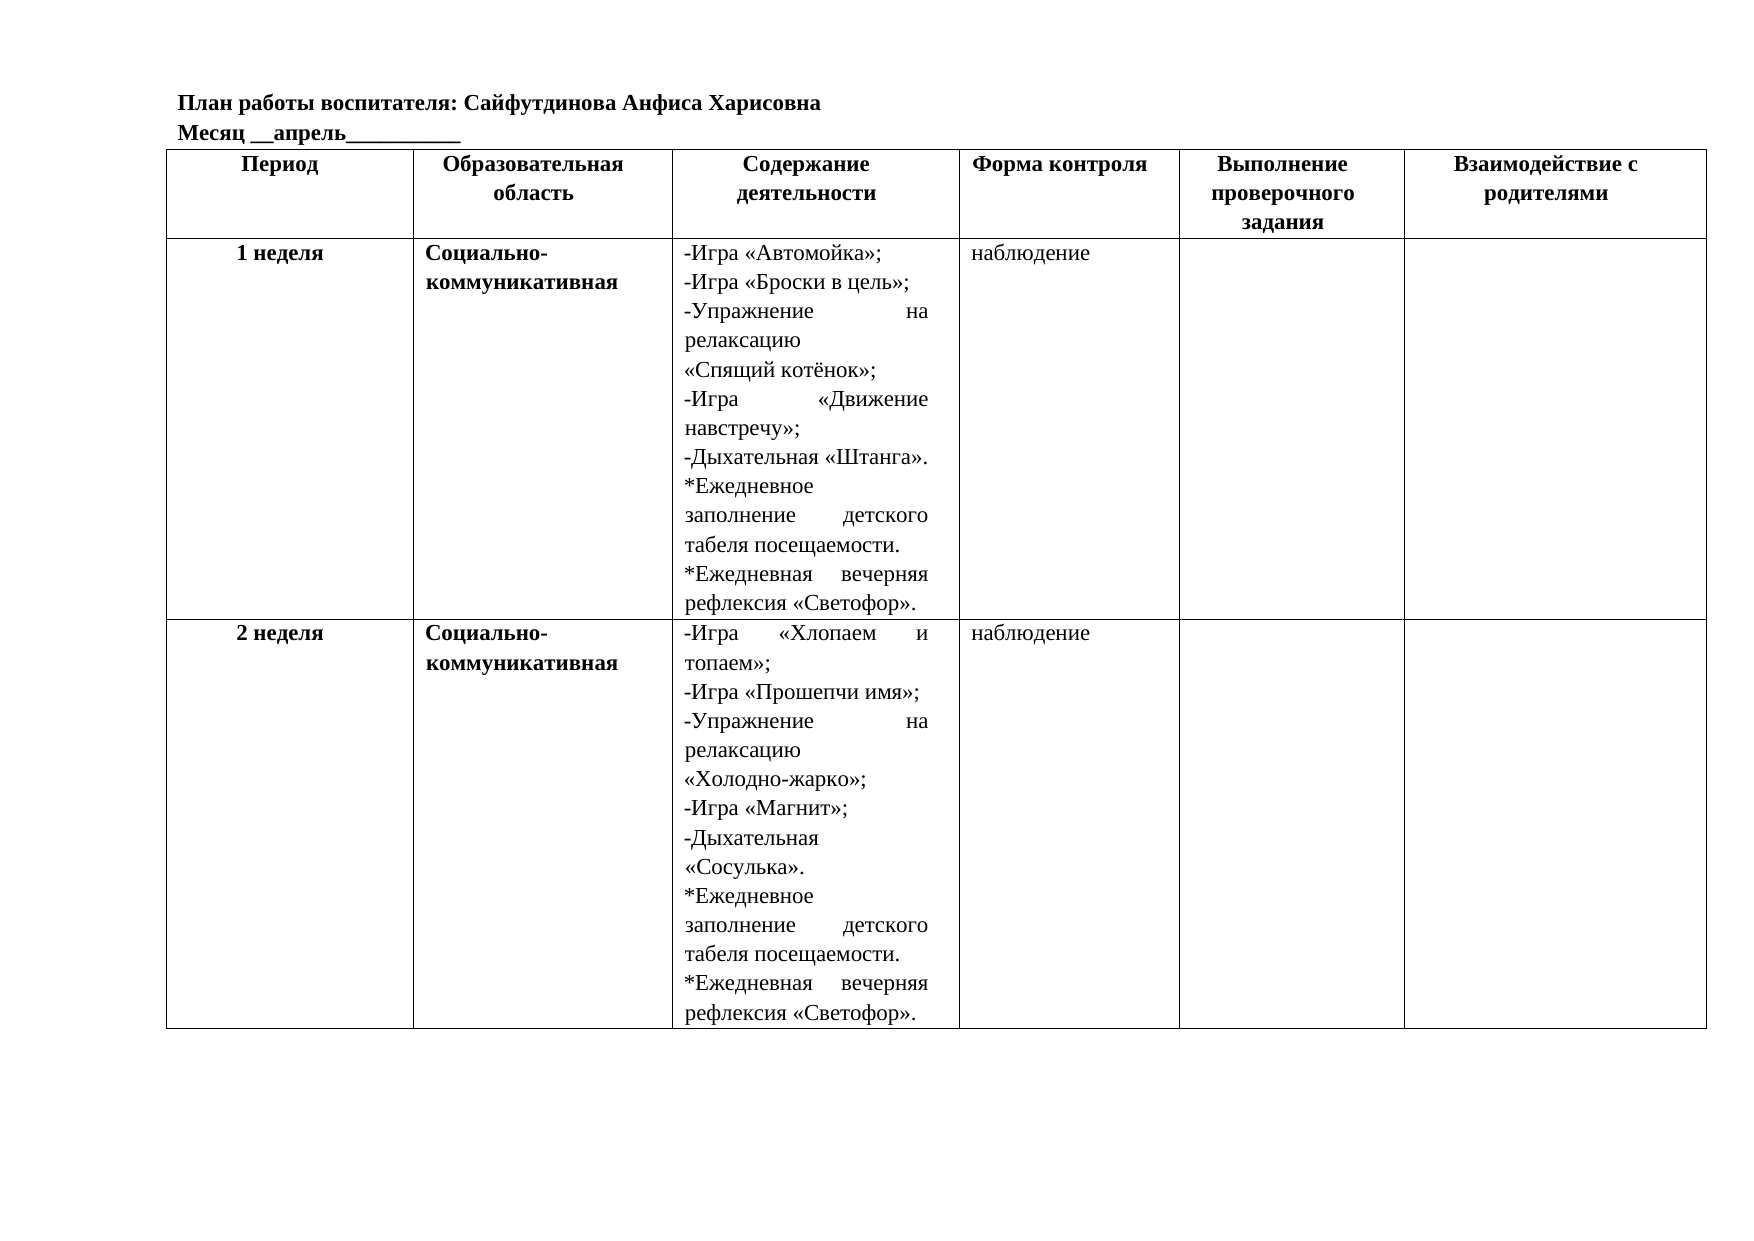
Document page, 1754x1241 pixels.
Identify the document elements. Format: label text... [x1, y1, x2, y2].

table_cell [1405, 620, 1706, 1028]
table_cell [1405, 239, 1706, 618]
table_header Период [167, 150, 413, 238]
table_cell [1180, 620, 1404, 1028]
table_header Взаимодействие с родителями [1405, 150, 1706, 238]
table_cell 2 неделя [167, 620, 413, 1028]
text Месяц __апрель__________ [177, 119, 1646, 145]
table_cell 1 неделя [167, 239, 413, 618]
text План работы воспитателя: Сайфутдинова Анфиса Харисовна [177, 89, 1646, 115]
table_cell наблюдение [960, 620, 1179, 1028]
table_cell -Игра «Хлопаем и топаем»; -Игра «Прошепчи имя»; -Упражнение на релаксацию «Холодно-жарко»; -Игра «Магнит»; -Дыхательная «Сосулька». *Ежедневное заполнение детского табеля посещаемости. *Ежедневная вечерняя рефлексия «Светофор». [673, 620, 959, 1028]
table_header Содержание деятельности [673, 150, 959, 238]
table_cell Социально-коммуникативная [414, 239, 672, 618]
table_cell -Игра «Автомойка»; -Игра «Броски в цель»; -Упражнение на релаксацию «Спящий котёнок»; -Игра «Движение навстречу»; -Дыхательная «Штанга». *Ежедневное заполнение детского табеля посещаемости. *Ежедневная вечерняя рефлексия «Светофор». [673, 239, 959, 618]
table_header Образовательная область [414, 150, 672, 238]
table_cell наблюдение [960, 239, 1179, 618]
table_cell [1180, 239, 1404, 618]
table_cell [414, 620, 672, 1028]
table_header Форма контроля [960, 150, 1179, 238]
table_header Выполнение проверочного задания [1180, 150, 1404, 238]
